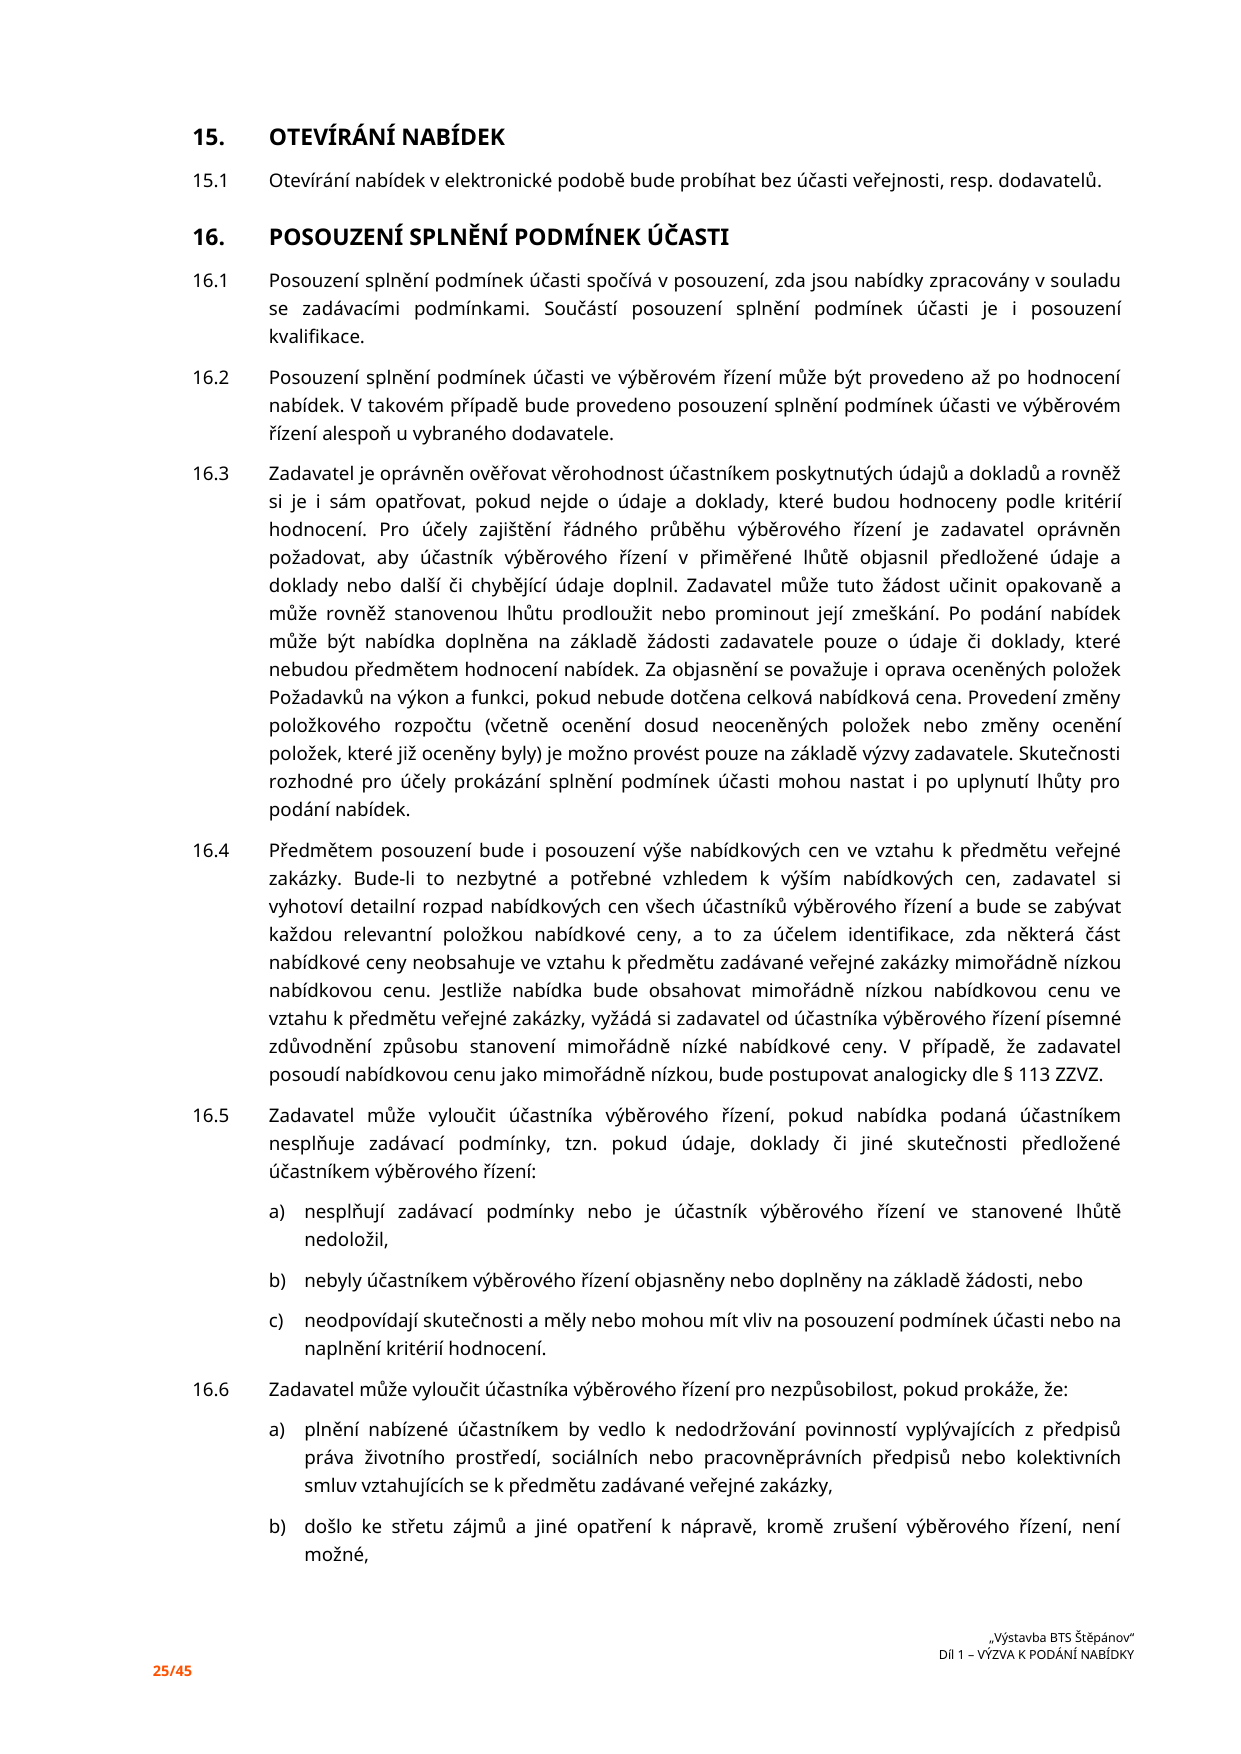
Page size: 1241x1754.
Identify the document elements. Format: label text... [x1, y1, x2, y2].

list plnění nabízené účastníkem by vedlo k nedodržování povinností vyplývajících z předpisů práva životního prostředí, sociálních nebo pracovněprávních předpisů nebo kolektivních smluv vztahujících se k předmětu zadávané veřejné zakázky, [269, 1417, 1122, 1498]
text Předmětem posouzení bude i posouzení výše nabídkových cen ve vztahu k předmětu veřejné zakázky. Bude-li to nezbytné a potřebné vzhledem k výším nabídkových cen, zadavatel si vyhotoví detailní rozpad nabídkových cen všech účastníků výběrového řízení a bude se zabývat každou relevantní položkou nabídkové ceny, a to za účelem identifikace, zda některá část nabídkové ceny neobsahuje ve vztahu k předmětu zadávané veřejné zakázky mimořádně nízkou nabídkovou cenu. Jestliže nabídka bude obsahovat mimořádně nízkou nabídkovou cenu ve vztahu k předmětu veřejné zakázky, vyžádá si zadavatel od účastníka výběrového řízení písemné zdůvodnění způsobu stanovení mimořádně nízké nabídkové ceny. V případě, že zadavatel posoudí nabídkovou cenu jako mimořádně nízkou, bude postupovat analogicky dle § 113 ZZVZ. [192, 837, 1122, 1087]
text Zadavatel může vyloučit účastníka výběrového řízení, pokud nabídka podaná účastníkem nesplňuje zadávací podmínky, tzn. pokud údaje, doklady či jiné skutečnosti předložené účastníkem výběrového řízení: [192, 1102, 1122, 1183]
list nesplňují zadávací podmínky nebo je účastník výběrového řízení ve stanovené lhůtě nedoložil, [269, 1198, 1122, 1252]
text Posouzení splnění podmínek účasti ve výběrovém řízení může být provedeno až po hodnocení nabídek. V takovém případě bude provedeno posouzení splnění podmínek účasti ve výběrovém řízení alespoň u vybraného dodavatele. [192, 364, 1122, 446]
text Zadavatel může vyloučit účastníka výběrového řízení pro nezpůsobilost, pokud prokáže, že: [192, 1376, 1122, 1402]
list nebyly účastníkem výběrového řízení objasněny nebo doplněny na základě žádosti, nebo [269, 1267, 1122, 1293]
list neodpovídají skutečnosti a měly nebo mohou mít vliv na posouzení podmínek účasti nebo na naplnění kritérií hodnocení. [269, 1308, 1122, 1361]
text Otevírání nabídek v elektronické podobě bude probíhat bez účasti veřejnosti, resp. dodavatelů. [192, 167, 1122, 193]
text OTEVÍRÁNÍ NABÍDEK [192, 121, 1122, 152]
text POSOUZENÍ SPLNĚNÍ PODMÍNEK ÚČASTI [192, 221, 1122, 252]
text Zadavatel je oprávněn ověřovat věrohodnost účastníkem poskytnutých údajů a dokladů a rovněž si je i sám opatřovat, pokud nejde o údaje a doklady, které budou hodnoceny podle kritérií hodnocení. Pro účely zajištění řádného průběhu výběrového řízení je zadavatel oprávněn požadovat, aby účastník výběrového řízení v přiměřené lhůtě objasnil předložené údaje a doklady nebo další či chybějící údaje doplnil. Zadavatel může tuto žádost učinit opakovaně a může rovněž stanovenou lhůtu prodloužit nebo prominout její zmeškání. Po podání nabídek může být nabídka doplněna na základě žádosti zadavatele pouze o údaje či doklady, které nebudou předmětem hodnocení nabídek. Za objasnění se považuje i oprava oceněných položek Požadavků na výkon a funkci, pokud nebude dotčena celková nabídková cena. Provedení změny položkového rozpočtu (včetně ocenění dosud neoceněných položek nebo změny ocenění položek, které již oceněny byly) je možno provést pouze na základě výzvy zadavatele. Skutečnosti rozhodné pro účely prokázání splnění podmínek účasti mohou nastat i po uplynutí lhůty pro podání nabídek. [192, 461, 1122, 822]
list došlo ke střetu zájmů a jiné opatření k nápravě, kromě zrušení výběrového řízení, není možné, [269, 1513, 1122, 1567]
text Posouzení splnění podmínek účasti spočívá v posouzení, zda jsou nabídky zpracovány v souladu se zadávacími podmínkami. Součástí posouzení splnění podmínek účasti je i posouzení kvalifikace. [192, 267, 1122, 349]
